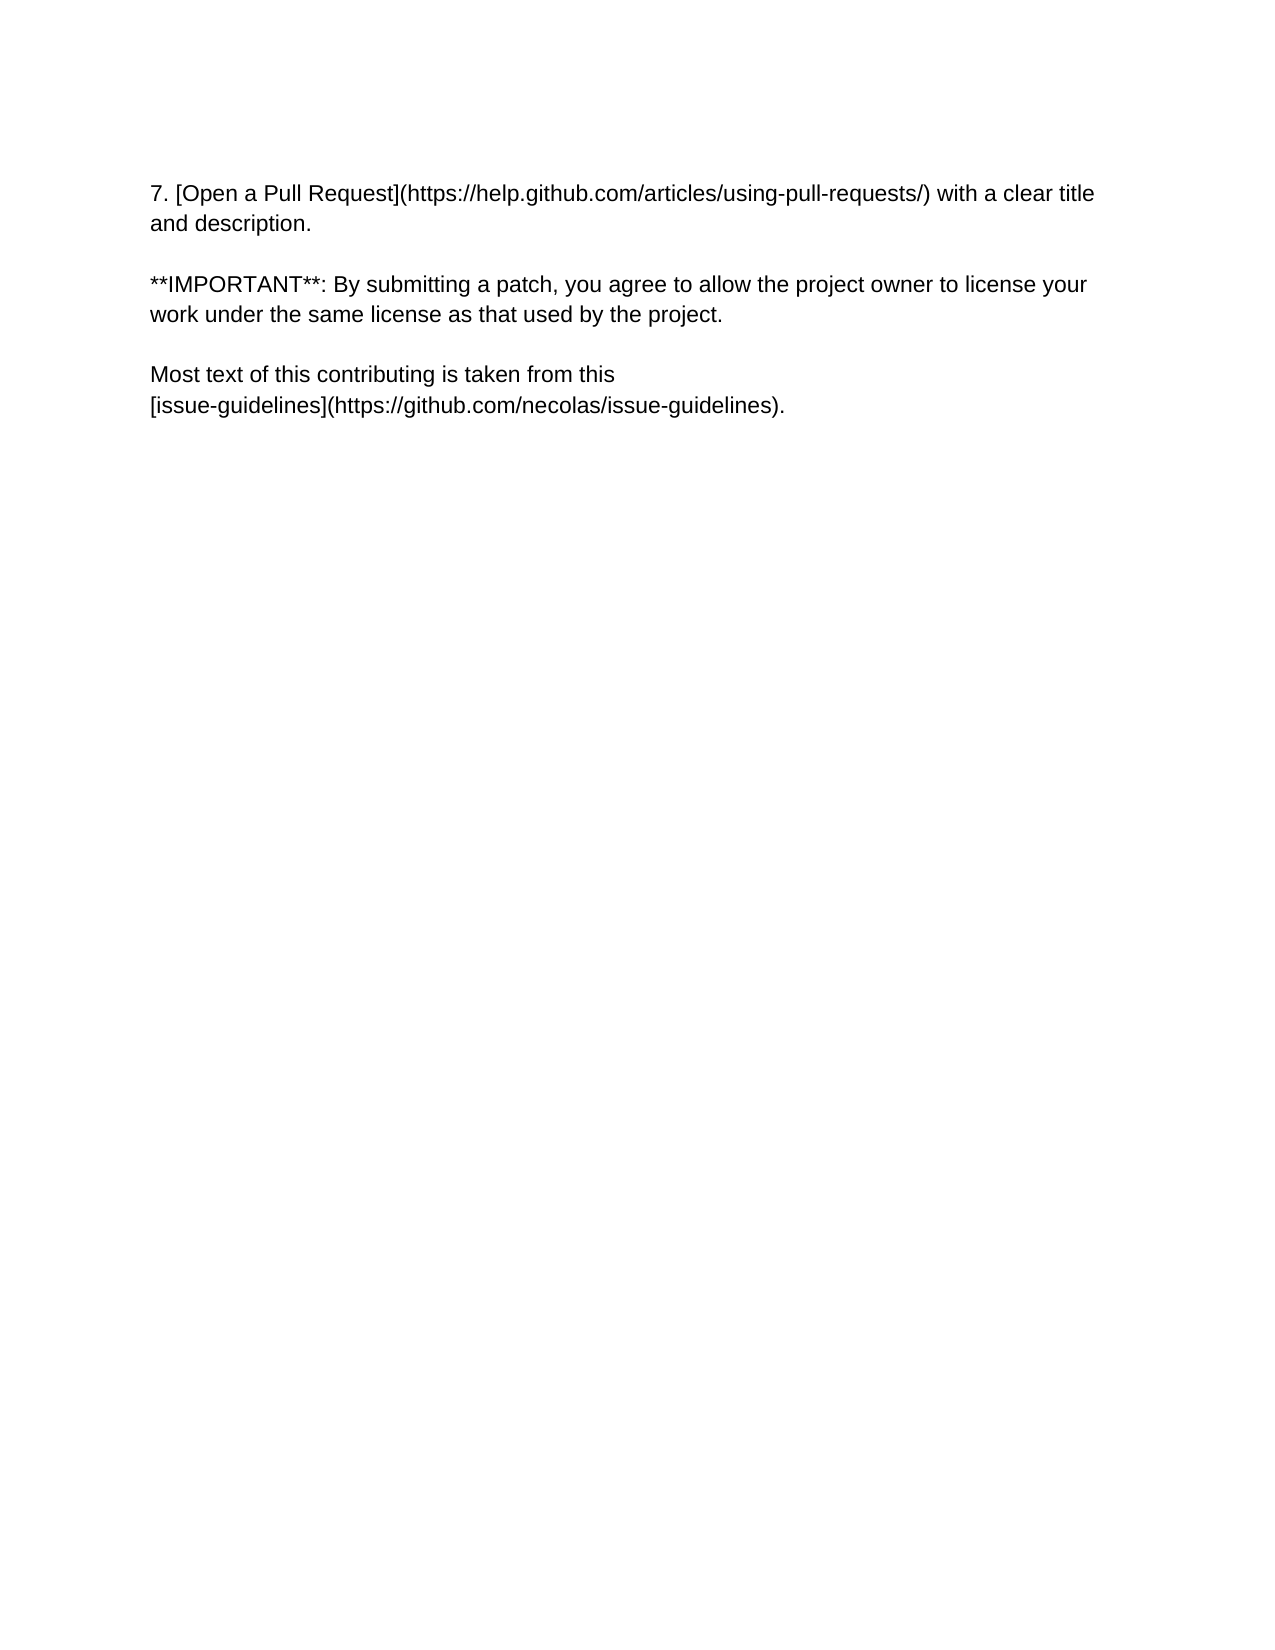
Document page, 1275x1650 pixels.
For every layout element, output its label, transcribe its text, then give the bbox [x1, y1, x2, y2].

text Most text of this contributing is taken from this [issue-guidelines](https://github.com/necolas/issue-guidelines). [150, 361, 1125, 418]
text **IMPORTANT**: By submitting a patch, you agree to allow the project owner to license your work under the same license as that used by the project. [150, 271, 1125, 327]
text 7. [Open a Pull Request](https://help.github.com/articles/using-pull-requests/) with a clear title and description. [150, 180, 1125, 237]
